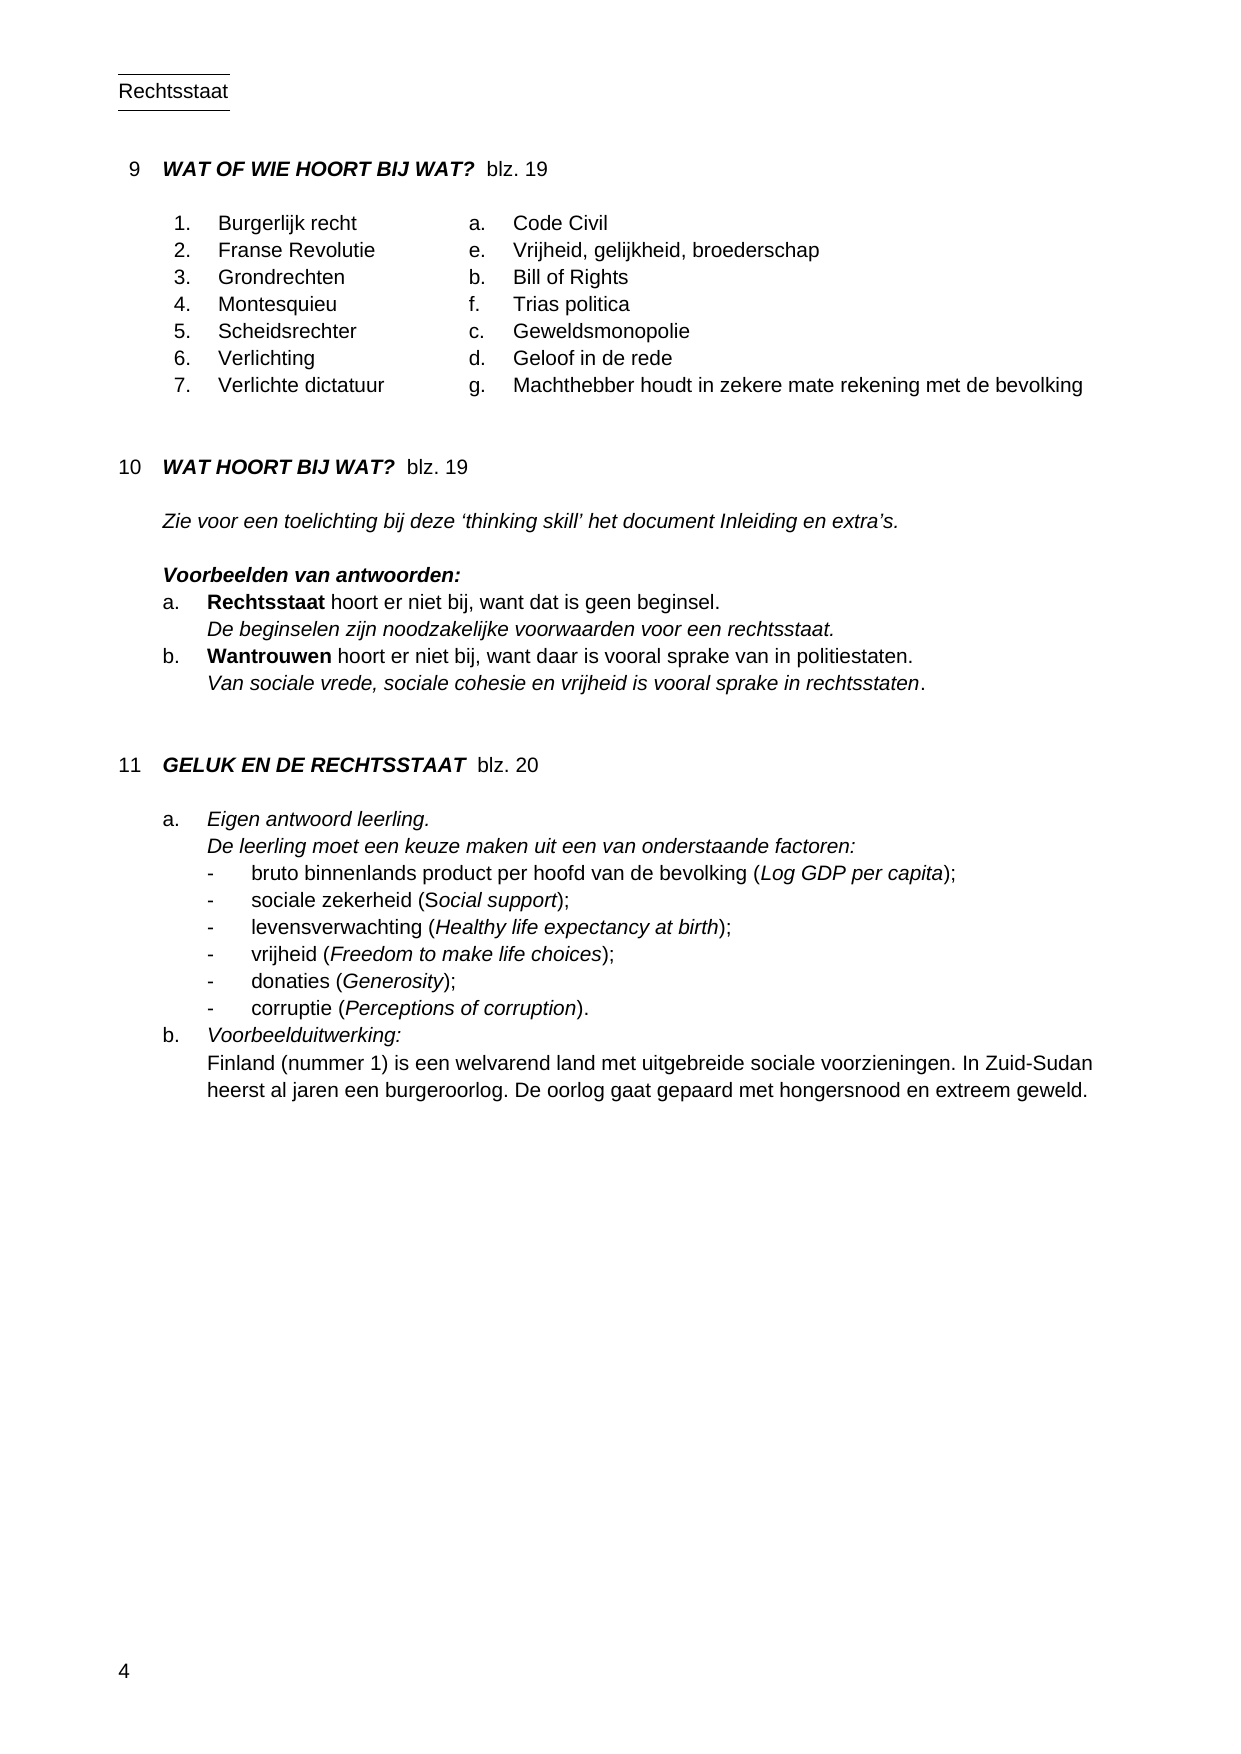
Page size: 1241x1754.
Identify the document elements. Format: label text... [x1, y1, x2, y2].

table_cell Franse Revolutie [207, 235, 457, 262]
list levensverwachting (Healthy life expectancy at birth); [207, 912, 1122, 939]
table_header 1. [163, 208, 207, 235]
table_cell g. [457, 370, 502, 397]
text Zie voor een toelichting bij deze ‘thinking skill’ het document Inleiding en extra’s. [162, 506, 1122, 533]
table_cell b. [457, 262, 502, 289]
list vrijheid (Freedom to make life choices); [207, 939, 1122, 966]
table_cell 2. [163, 235, 207, 262]
table_cell c. [457, 316, 502, 343]
table_cell Bill of Rights [502, 262, 1122, 289]
table_header Burgerlijk recht [207, 208, 457, 235]
table_cell Scheidsrechter [207, 316, 457, 343]
table_cell f. [457, 289, 502, 316]
table_cell Verlichte dictatuur [207, 370, 457, 397]
text Voorbeelden van antwoorden: [162, 560, 1122, 587]
text b. Wantrouwen hoort er niet bij, want daar is vooral sprake van in politiestaten. [162, 641, 1122, 668]
table_cell 5. [163, 316, 207, 343]
text 9 WAT of wIE hoort bij wat? blz. 19 [129, 153, 1122, 181]
table_cell d. [457, 343, 502, 370]
table_cell Geweldsmonopolie [502, 316, 1122, 343]
text Finland (nummer 1) is een welvarend land met uitgebreide sociale voorzieningen. In Zuid-Sudan heerst al jaren een burgeroorlog. De oorlog gaat gepaard met hongersnood en extreem geweld. [207, 1047, 1122, 1101]
table_cell Machthebber houdt in zekere mate rekening met de bevolking [502, 370, 1122, 397]
table_cell 4. [163, 289, 207, 316]
table_cell 3. [163, 262, 207, 289]
table_cell Vrijheid, gelijkheid, broederschap [502, 235, 1122, 262]
text b. Voorbeelduitwerking: [162, 1020, 1122, 1047]
table_header a. [457, 208, 502, 235]
text 11 GELUK EN DE RECHTSSTAAT blz. 20 [118, 749, 1122, 776]
list sociale zekerheid (Social support); [207, 885, 1122, 912]
text De beginselen zijn noodzakelijke voorwaarden voor een rechtsstaat. [207, 614, 1122, 641]
text a. Eigen antwoord leerling. [162, 803, 1122, 831]
table_cell e. [457, 235, 502, 262]
table_cell 7. [163, 370, 207, 397]
text De leerling moet een keuze maken uit een van onderstaande factoren: [207, 831, 1122, 858]
table_cell Geloof in de rede [502, 343, 1122, 370]
list corruptie (Perceptions of corruption). [207, 993, 1122, 1020]
table_header Code Civil [502, 208, 1122, 235]
table_cell Grondrechten [207, 262, 457, 289]
table_cell Trias politica [502, 289, 1122, 316]
table_cell Verlichting [207, 343, 457, 370]
table_cell Montesquieu [207, 289, 457, 316]
text Van sociale vrede, sociale cohesie en vrijheid is vooral sprake in rechtsstaten. [207, 668, 1122, 695]
text 10 WAT HOORT BIJ WAT? blz. 19 [118, 451, 1122, 478]
text a. Rechtsstaat hoort er niet bij, want dat is geen beginsel. [162, 587, 1122, 614]
list donaties (Generosity); [207, 966, 1122, 993]
table_cell 6. [163, 343, 207, 370]
list bruto binnenlands product per hoofd van de bevolking (Log GDP per capita); [207, 858, 1122, 885]
